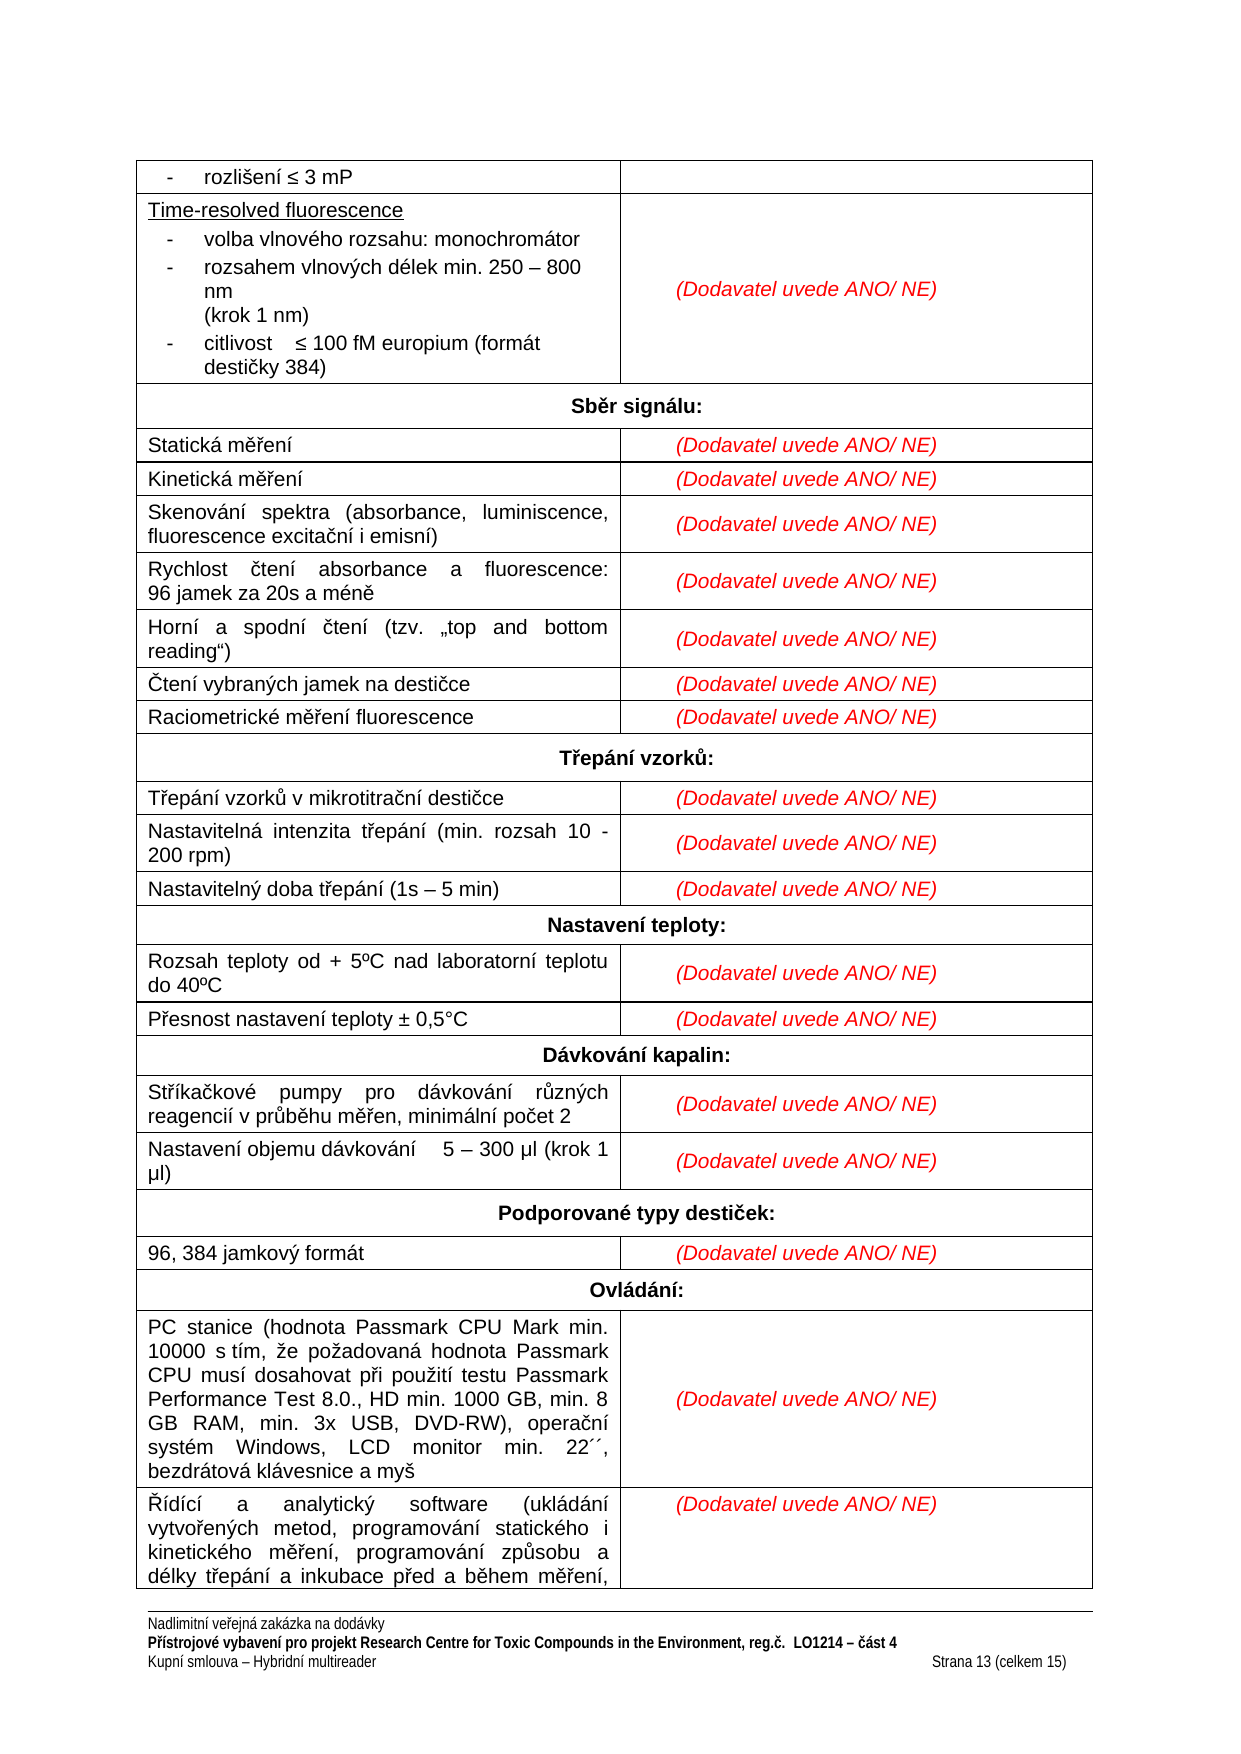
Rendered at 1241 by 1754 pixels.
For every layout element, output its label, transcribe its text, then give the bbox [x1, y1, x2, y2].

table_cell (Dodavatel uvede ANO/ NE) [621, 610, 1092, 667]
table_cell (Dodavatel uvede ANO/ NE) [621, 194, 1092, 383]
table_cell Nastavení objemu dávkování 5 – 300 μl (krok 1 μl) [137, 1133, 620, 1189]
table_cell Nastavení teploty: [137, 906, 1092, 944]
table_cell Kinetická měření [137, 463, 620, 495]
table_cell (Dodavatel uvede ANO/ NE) [621, 429, 1092, 461]
table_cell Raciometrické měření fluorescence [137, 701, 620, 733]
table_cell Rozsah teploty od + 5ºC nad laboratorní teplotu do 40ºC [137, 945, 620, 1001]
table_cell Dávkování kapalin: [137, 1036, 1092, 1075]
table_cell Nastavitelný doba třepání (1s – 5 min) [137, 872, 620, 904]
table_cell Ovládání: [137, 1270, 1092, 1309]
table_cell (Dodavatel uvede ANO/ NE) [621, 782, 1092, 814]
table_cell Horní a spodní čtení (tzv. „top and bottom reading“) [137, 610, 620, 667]
table_cell Skenování spektra (absorbance, luminiscence, fluorescence excitační i emisní) [137, 496, 620, 552]
table_cell (Dodavatel uvede ANO/ NE) [621, 815, 1092, 871]
table_cell Statická měření [137, 429, 620, 461]
table_cell (Dodavatel uvede ANO/ NE) [621, 496, 1092, 552]
table_cell Třepání vzorků: [137, 734, 1092, 781]
table_cell (Dodavatel uvede ANO/ NE) [621, 1003, 1092, 1035]
table_cell (Dodavatel uvede ANO/ NE) [621, 701, 1092, 733]
table_cell (Dodavatel uvede ANO/ NE) [621, 945, 1092, 1001]
table_cell (Dodavatel uvede ANO/ NE) [621, 1311, 1092, 1487]
table_cell PC stanice (hodnota Passmark CPU Mark min. 10000 s tím, že požadovaná hodnota Passmark CPU musí dosahovat při použití testu Passmark Performance Test 8.0., HD min. 1000 GB, min. 8 GB RAM, min. 3x USB, DVD-RW), operační systém Windows, LCD monitor min. 22´´, bezdrátová klávesnice a myš [137, 1311, 620, 1487]
table_cell Podporované typy destiček: [137, 1190, 1092, 1236]
table_cell (Dodavatel uvede ANO/ NE) [621, 668, 1092, 700]
table_cell Nastavitelná intenzita třepání (min. rozsah 10 - 200 rpm) [137, 815, 620, 871]
table_cell (Dodavatel uvede ANO/ NE) [621, 1076, 1092, 1132]
table_cell Třepání vzorků v mikrotitrační destičce [137, 782, 620, 814]
table_cell (Dodavatel uvede ANO/ NE) [621, 1237, 1092, 1269]
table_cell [137, 161, 620, 193]
table_cell (Dodavatel uvede ANO/ NE) [621, 463, 1092, 495]
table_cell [621, 161, 1092, 193]
table_cell Sběr signálu: [137, 384, 1092, 428]
table_cell 96, 384 jamkový formát [137, 1237, 620, 1269]
table_cell Rychlost čtení absorbance a fluorescence: 96 jamek za 20s a méně [137, 553, 620, 609]
table_cell (Dodavatel uvede ANO/ NE) [621, 872, 1092, 904]
table_cell Time-resolved fluorescence volba vlnového rozsahu: monochromátor rozsahem vlnových délek min. 250 – 800 nm (krok 1 nm) citlivost ≤ 100 fM europium (formát destičky 384) [137, 194, 620, 383]
table_cell (Dodavatel uvede ANO/ NE) [621, 553, 1092, 609]
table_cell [621, 1488, 1092, 1588]
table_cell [137, 1488, 620, 1588]
table_cell Čtení vybraných jamek na destičce [137, 668, 620, 700]
table_cell Stříkačkové pumpy pro dávkování různých reagencií v průběhu měřen, minimální počet 2 [137, 1076, 620, 1132]
table_cell (Dodavatel uvede ANO/ NE) [621, 1133, 1092, 1189]
table_cell Přesnost nastavení teploty ± 0,5°C [137, 1003, 620, 1035]
